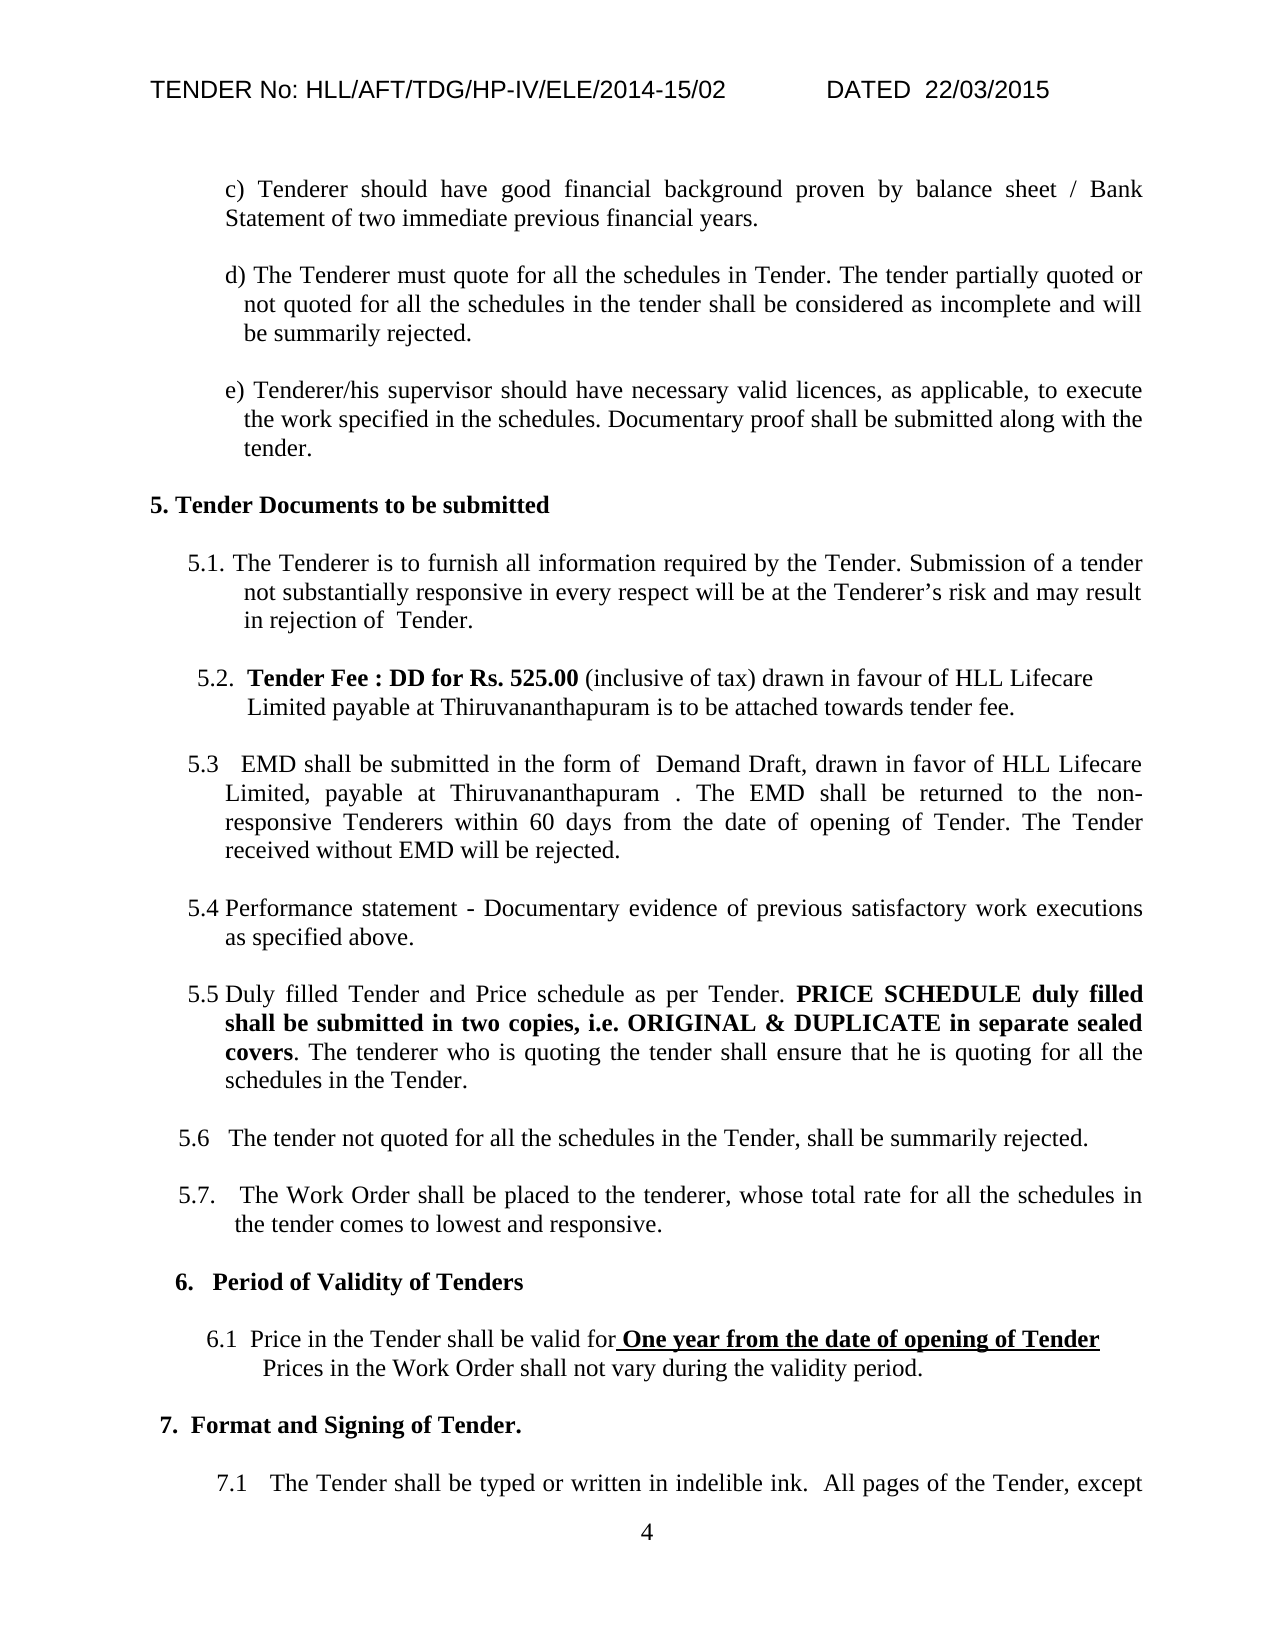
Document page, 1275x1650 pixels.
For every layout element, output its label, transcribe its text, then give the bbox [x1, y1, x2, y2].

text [150, 1468, 1144, 1497]
text 7. Format and Signing of Tender. [159, 1410, 1144, 1439]
text Limited payable at Thiruvananthapuram is to be attached towards tender fee. [197, 692, 1144, 720]
text 5.2. Tender Fee : DD for Rs. 525.00 (inclusive of tax) drawn in favour of HLL Lifecare [197, 663, 1144, 692]
text 5.6 The tender not quoted for all the schedules in the Tender, shall be summarily rejected. [178, 1123, 1144, 1152]
text d) The Tenderer must quote for all the schedules in Tender. The tender partially quoted or not quoted for all the schedules in the tender shall be considered as incomplete and will be summarily rejected. [225, 260, 1144, 347]
text e) Tenderer/his supervisor should have necessary valid licences, as applicable, to execute the work specified in the schedules. Documentary proof shall be submitted along with the tender. [225, 375, 1144, 462]
list Duly filled Tender and Price schedule as per Tender. PRICE SCHEDULE duly filled shall be submitted in two copies, i.e. ORIGINAL & DUPLICATE in separate sealed covers. The tenderer who is quoting the tender shall ensure that he is quoting for all the schedules in the Tender. [187, 979, 1144, 1094]
text 5.7. The Work Order shall be placed to the tenderer, whose total rate for all the schedules in the tender comes to lowest and responsive. [178, 1180, 1144, 1238]
text 5. Tender Documents to be submitted [150, 490, 1144, 519]
text 6. Period of Validity of Tenders [150, 1267, 1144, 1295]
text 6.1 Price in the Tender shall be valid for One year from the date of opening of Tender [206, 1324, 1144, 1353]
list Performance statement - Documentary evidence of previous satisfactory work executions as specified above. [187, 893, 1144, 950]
text c) Tenderer should have good financial background proven by balance sheet / Bank Statement of two immediate previous financial years. [150, 174, 1144, 232]
text Prices in the Work Order shall not vary during the validity period. [262, 1353, 1144, 1382]
list EMD shall be submitted in the form of Demand Draft, drawn in favor of HLL Lifecare Limited, payable at Thiruvananthapuram . The EMD shall be returned to the non-responsive Tenderers within 60 days from the date of opening of Tender. The Tender received without EMD will be rejected. [187, 749, 1144, 864]
text 5.1. The Tenderer is to furnish all information required by the Tender. Submission of a tender not substantially responsive in every respect will be at the Tenderer’s risk and may result in rejection of Tender. [187, 548, 1144, 634]
